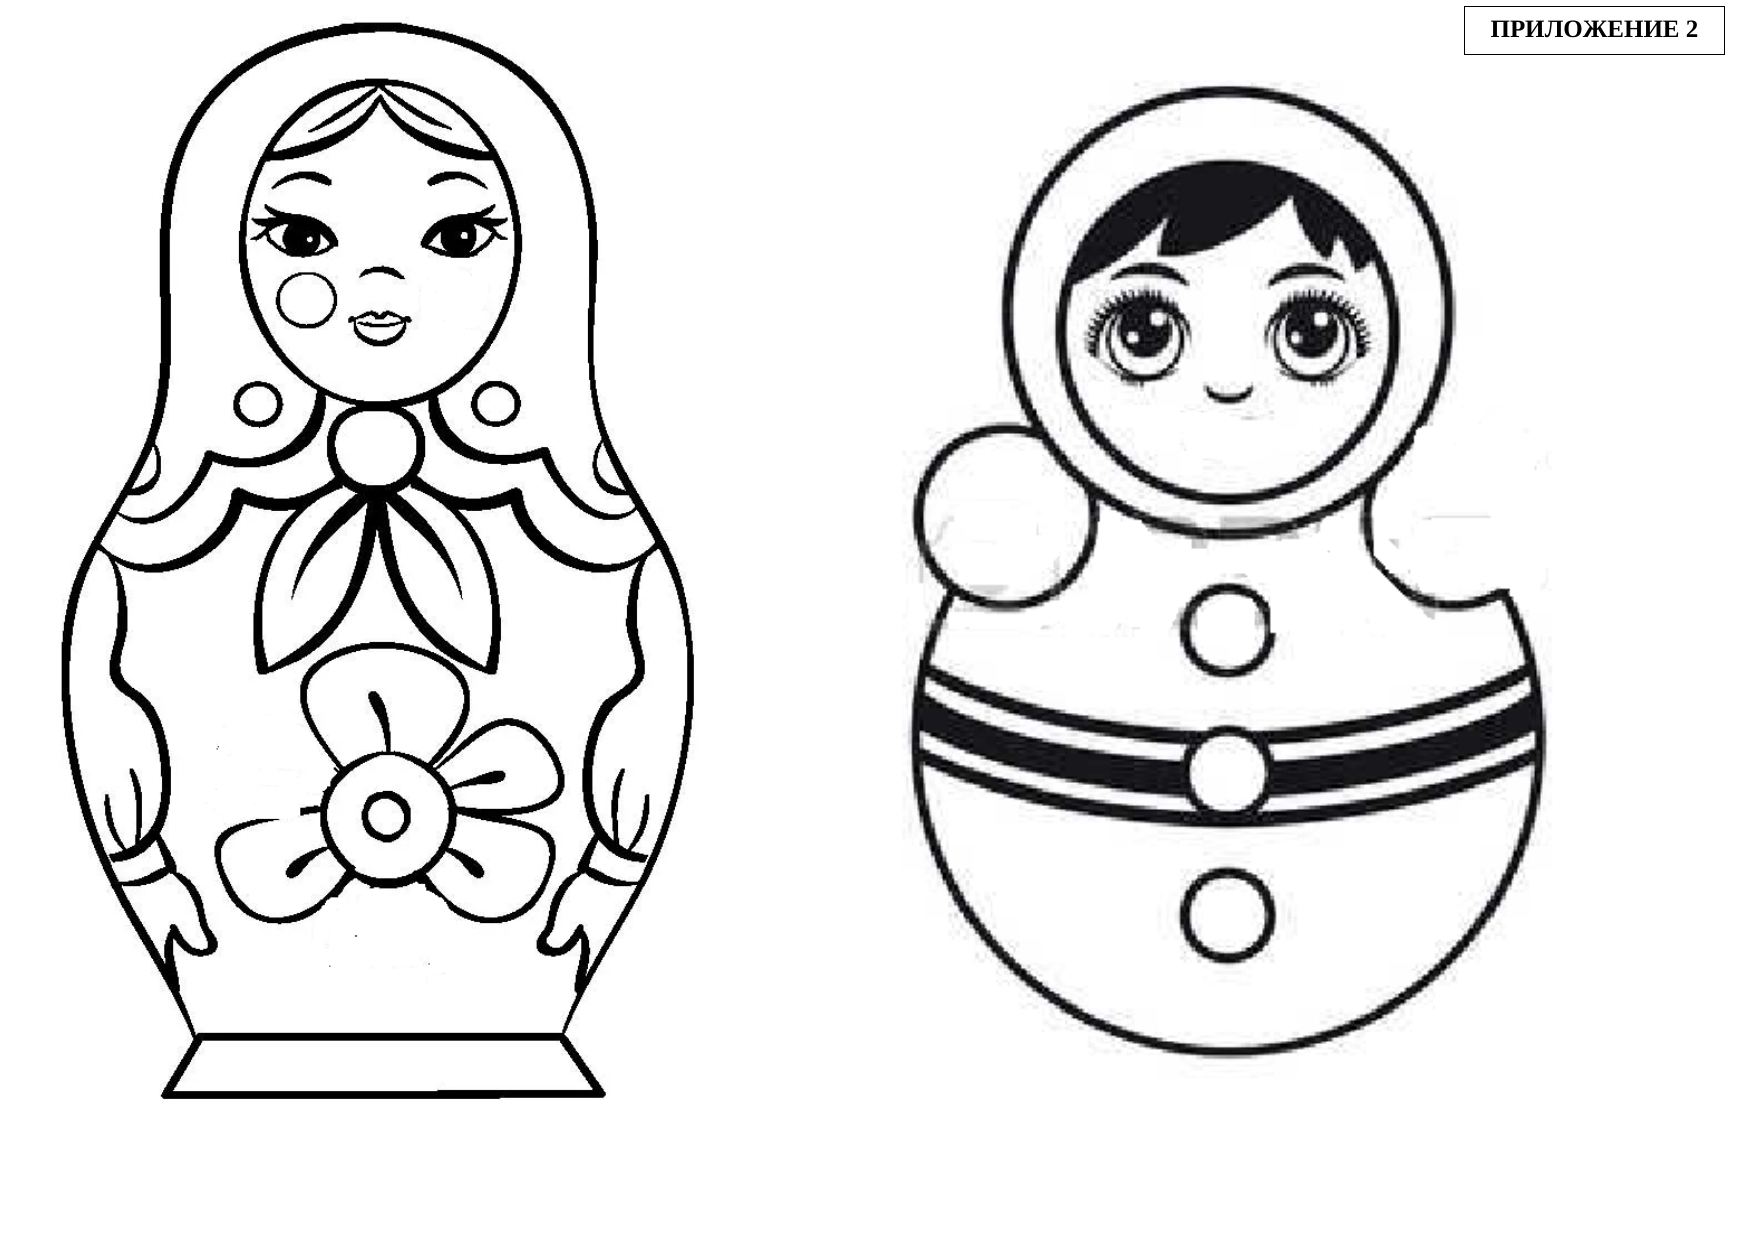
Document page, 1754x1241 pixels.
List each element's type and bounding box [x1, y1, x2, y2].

picture [887, 75, 1556, 1092]
picture [49, 7, 715, 1127]
